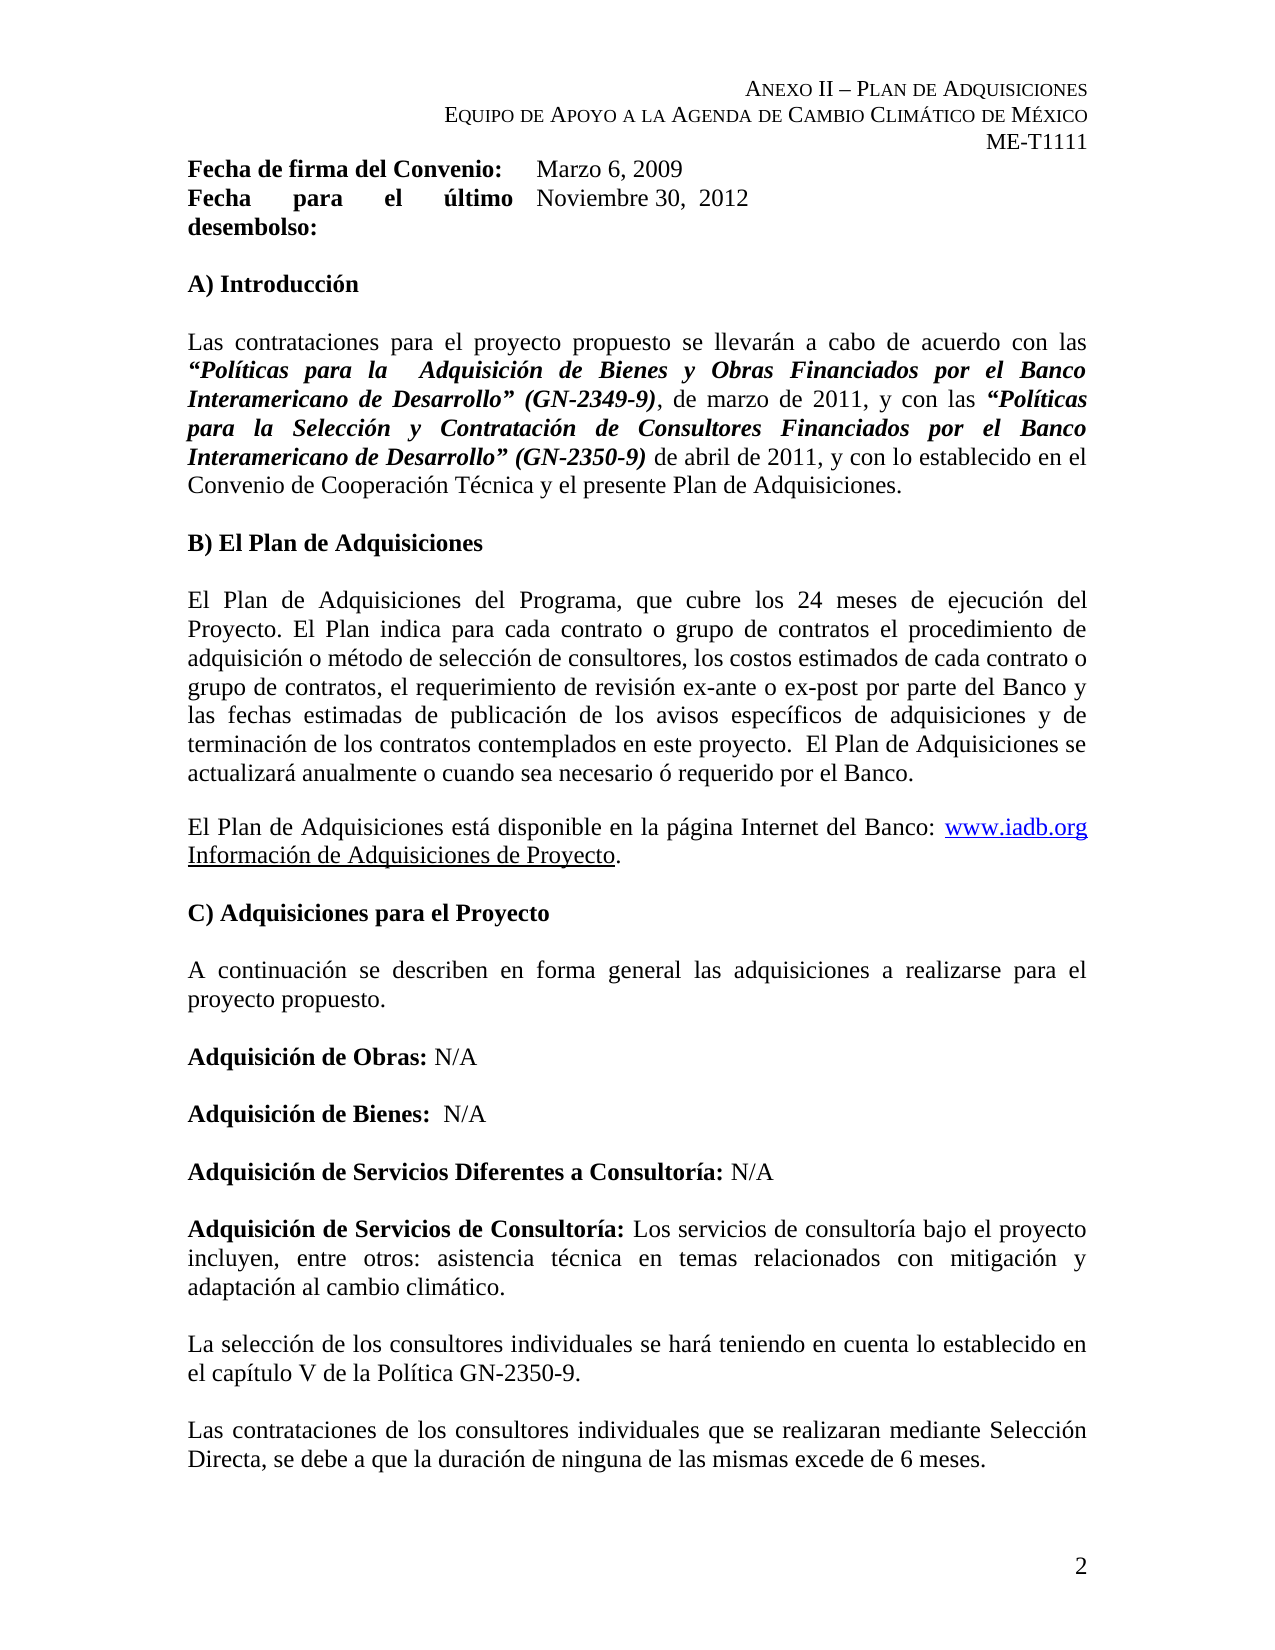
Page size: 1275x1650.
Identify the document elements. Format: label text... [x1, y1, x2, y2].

table_cell Noviembre 30, 2012 [525, 183, 1099, 240]
text La selección de los consultores individuales se hará teniendo en cuenta lo establecido en el capítulo V de la Política GN-2350-9. [187, 1329, 1087, 1387]
text El Plan de Adquisiciones está disponible en la página Internet del Banco: www.iadb.org Información de Adquisiciones de Proyecto. [187, 812, 1087, 869]
text C) Adquisiciones para el Proyecto [187, 898, 1087, 927]
text El Plan de Adquisiciones del Programa, que cubre los 24 meses de ejecución del Proyecto. El Plan indica para cada contrato o grupo de contratos el procedimiento de adquisición o método de selección de consultores, los costos estimados de cada contrato o grupo de contratos, el requerimiento de revisión ex-ante o ex-post por parte del Banco y las fechas estimadas de publicación de los avisos específicos de adquisiciones y de terminación de los contratos contemplados en este proyecto. El Plan de Adquisiciones se actualizará anualmente o cuando sea necesario ó requerido por el Banco. [187, 585, 1087, 787]
text Adquisición de Servicios de Consultoría: Los servicios de consultoría bajo el proyecto incluyen, entre otros: asistencia técnica en temas relacionados con mitigación y adaptación al cambio climático. [187, 1214, 1087, 1300]
text Adquisición de Obras: N/A [187, 1042, 1087, 1070]
table_cell Marzo 6, 2009 [525, 154, 1099, 183]
table_cell Fecha de firma del Convenio: [176, 154, 525, 183]
text A continuación se describen en forma general las adquisiciones a realizarse para el proyecto propuesto. [187, 955, 1087, 1013]
text Adquisición de Bienes: N/A [187, 1099, 1087, 1128]
text Las contrataciones de los consultores individuales que se realizaran mediante Selección Directa, se debe a que la duración de ninguna de las mismas excede de 6 meses. [187, 1415, 1087, 1473]
subtitle A) Introducción [187, 269, 1087, 298]
text Adquisición de Servicios Diferentes a Consultoría: N/A [187, 1157, 1087, 1185]
table_cell Fecha para el último desembolso: [176, 183, 525, 240]
text B) El Plan de Adquisiciones [187, 528, 1087, 557]
text Las contrataciones para el proyecto propuesto se llevarán a cabo de acuerdo con las “Políticas para la Adquisición de Bienes y Obras Financiados por el Banco Interamericano de Desarrollo” (GN-2349-9), de marzo de 2011, y con las “Políticas para la Selección y Contratación de Consultores Financiados por el Banco Interamericano de Desarrollo” (GN-2350-9) de abril de 2011, y con lo establecido en el Convenio de Cooperación Técnica y el presente Plan de Adquisiciones. [187, 327, 1087, 499]
